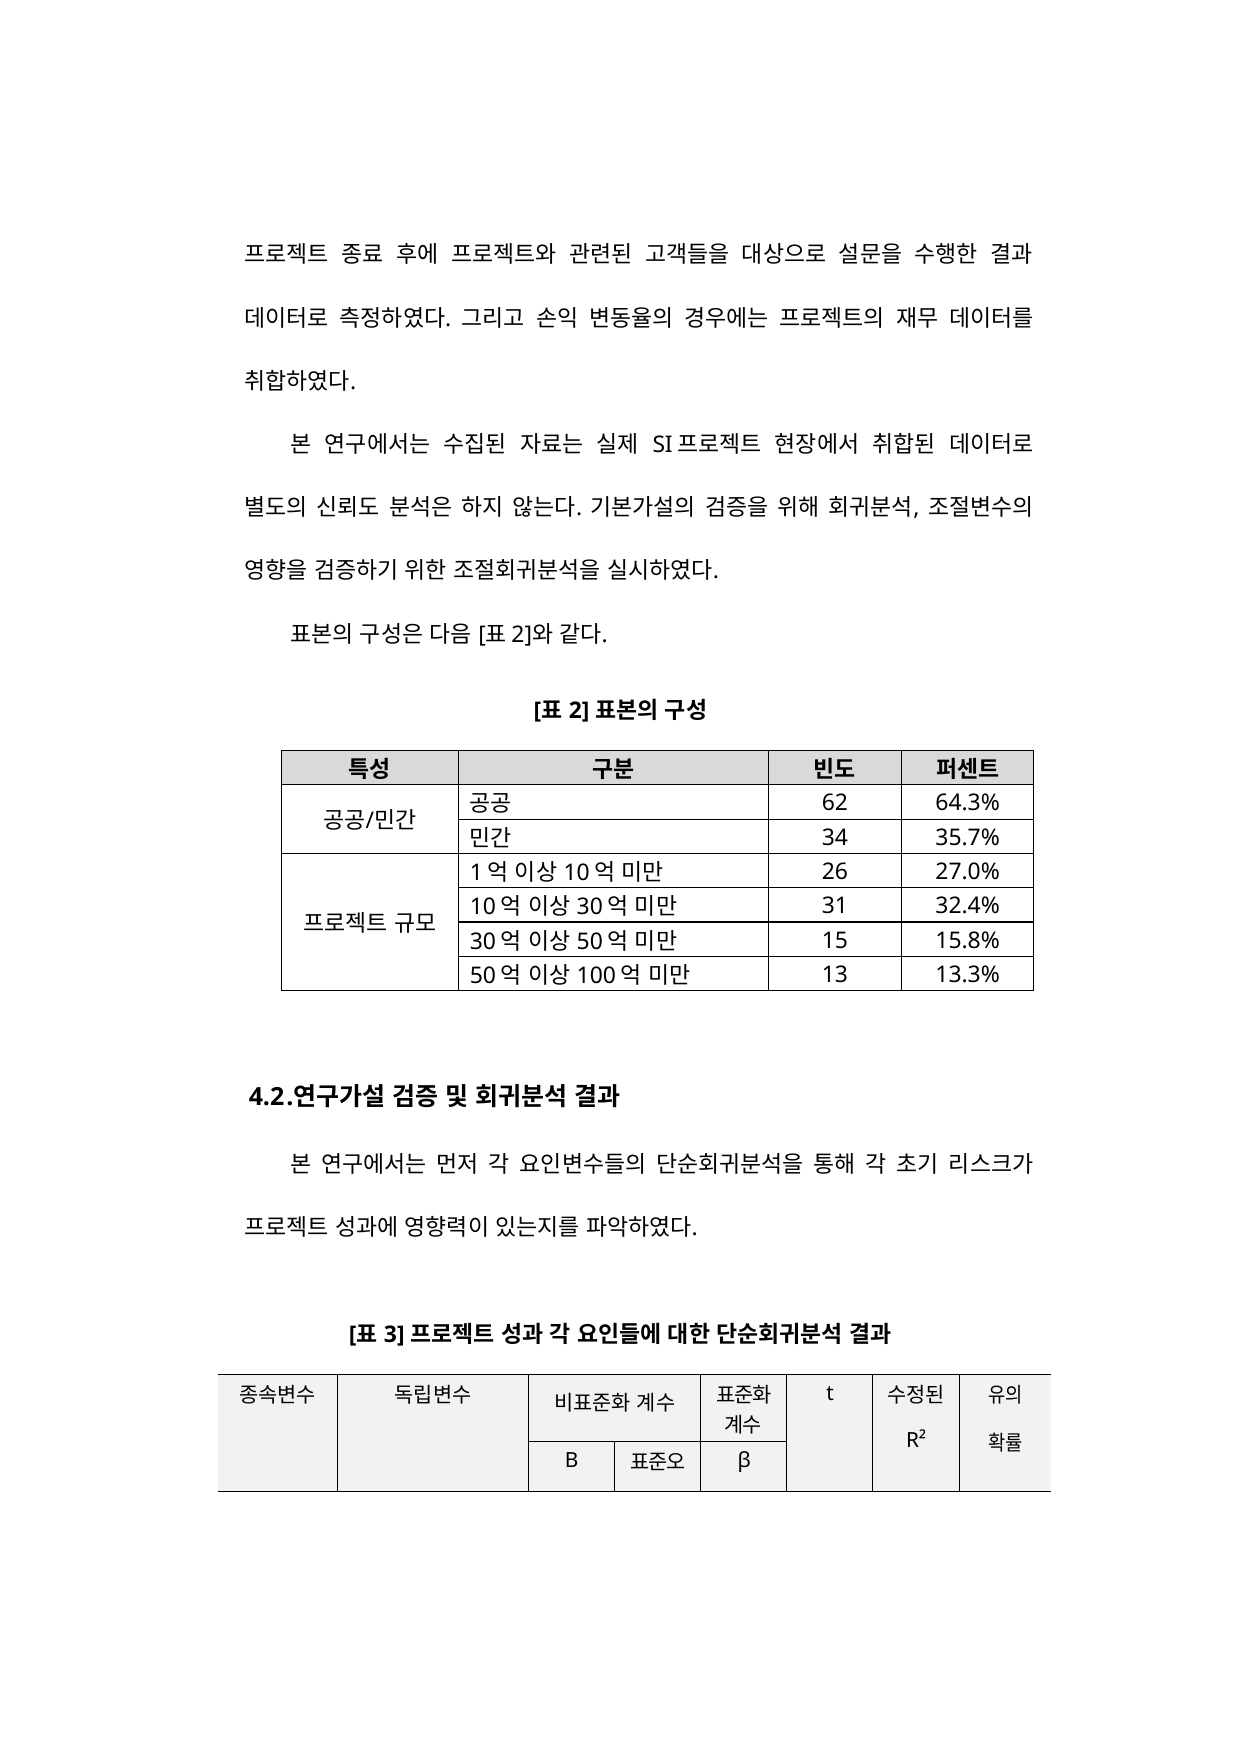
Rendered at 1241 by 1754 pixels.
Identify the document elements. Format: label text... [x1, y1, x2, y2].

table_cell 표준오차 [615, 1442, 700, 1491]
table_header 빈도 [769, 751, 901, 784]
table_cell 1억 이상 10억 미만 [459, 854, 768, 887]
table_header 독립변수 [338, 1375, 528, 1491]
list 본 연구에서는 수집된 자료는 실제 SI프로젝트 현장에서 취합된 데이터로 별도의 신뢰도 분석은 하지 않는다. 기본가설의 검증을 위해 회귀분석, 조절변수의 영향을 검증하기 위한 조절회귀분석을 실시하였다. [244, 426, 1033, 586]
table_header 수정된R² [873, 1375, 959, 1491]
table_header 구분 [459, 751, 768, 784]
table_cell 50억 이상 100억 미만 [459, 957, 768, 990]
table_cell 공공 [459, 785, 768, 818]
table_cell 34 [769, 820, 901, 853]
table_cell 31 [769, 888, 901, 921]
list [244, 236, 1033, 396]
table_cell 10억 이상 30억 미만 [459, 888, 768, 921]
text [표 2] 표본의 구성 [207, 692, 1033, 725]
table_header 유의 확률 [960, 1375, 1051, 1491]
table_cell 13.3% [902, 957, 1033, 990]
table_header 종속변수 [218, 1375, 337, 1491]
table_cell 27.0% [902, 854, 1033, 887]
table_cell 62 [769, 785, 901, 818]
table_cell 64.3% [902, 785, 1033, 818]
list 표본의 구성은 다음 [표2]와 같다. [244, 616, 1033, 649]
table_header t [787, 1375, 872, 1491]
table_cell β [701, 1442, 786, 1491]
list 본 연구에서는 먼저 각 요인변수들의 단순회귀분석을 통해 각 초기 리스크가 프로젝트 성과에 영향력이 있는지를 파악하였다. [244, 1145, 1033, 1242]
table_header 표준화계수 [701, 1375, 786, 1441]
table_header 퍼센트 [902, 751, 1033, 784]
table_cell 프로젝트 규모 [282, 854, 458, 990]
table_cell 공공/민간 [282, 785, 458, 853]
subtitle .연구가설 검증 및 회귀분석 결과 [248, 1077, 1033, 1113]
table_cell 30억 이상 50억 미만 [459, 923, 768, 956]
table_cell 15.8% [902, 923, 1033, 956]
text [표 3] 프로젝트 성과 각 요인들에 대한 단순회귀분석 결과 [207, 1316, 1033, 1349]
table_cell 35.7% [902, 820, 1033, 853]
table_cell B [529, 1442, 614, 1491]
table_cell 민간 [459, 820, 768, 853]
table_cell 26 [769, 854, 901, 887]
table_header 특성 [282, 751, 458, 784]
table_cell 15 [769, 923, 901, 956]
table_cell 13 [769, 957, 901, 990]
table_header 비표준화 계수 [529, 1375, 700, 1441]
table_cell 32.4% [902, 888, 1033, 921]
